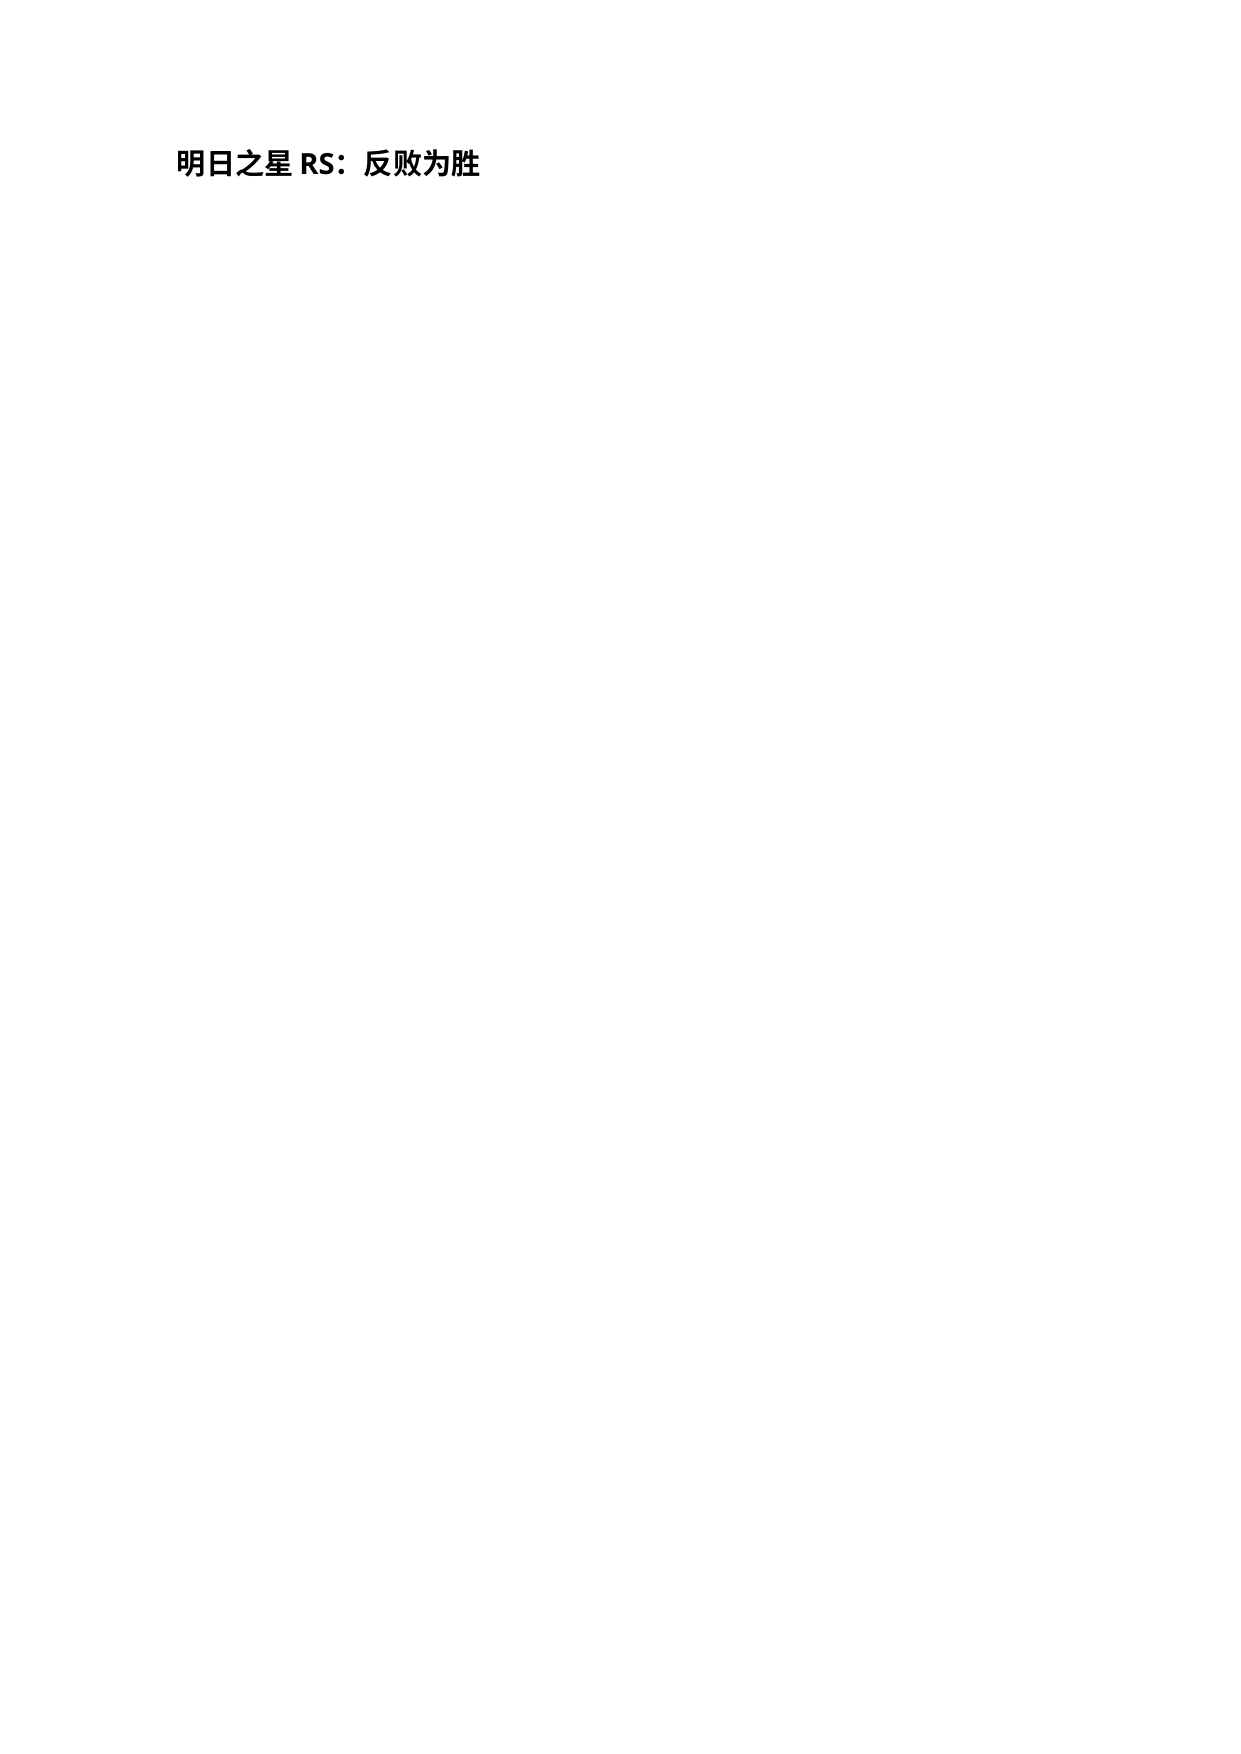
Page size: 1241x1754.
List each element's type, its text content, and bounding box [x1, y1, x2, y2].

text 明日之星RS：反败为胜 [118, 129, 1122, 194]
